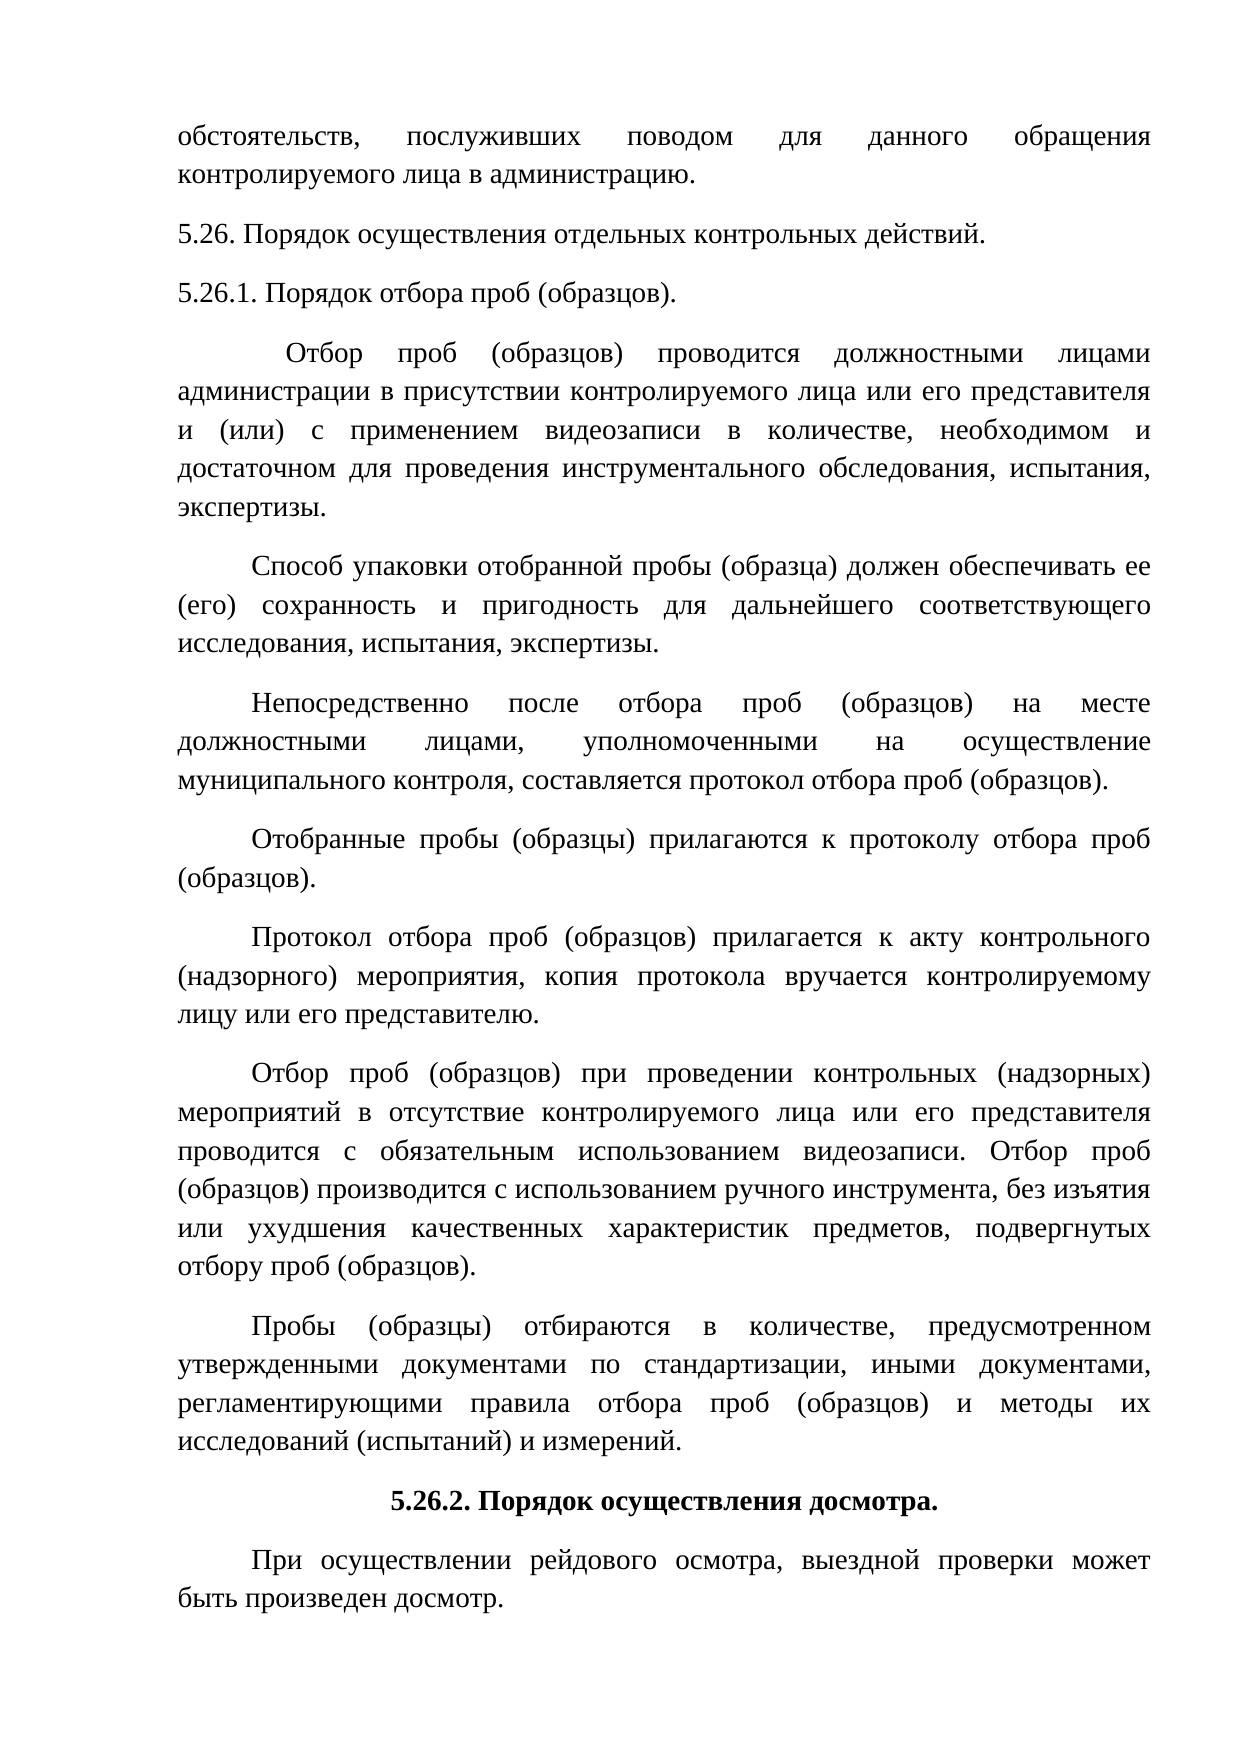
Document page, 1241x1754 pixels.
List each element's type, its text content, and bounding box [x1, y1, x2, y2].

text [177, 118, 1152, 190]
text 5.26.2. Порядок осуществления досмотра. [177, 1483, 1152, 1516]
text Отобранные пробы (образцы) прилагаются к протоколу отбора проб (образцов). [177, 821, 1152, 893]
text Отбор проб (образцов) при проведении контрольных (надзорных) мероприятий в отсутствие контролируемого лица или его представителя проводится с обязательным использованием видеозаписи. Отбор проб (образцов) производится с использованием ручного инструмента, без изъятия или ухудшения качественных характеристик предметов, подвергнутых отбору проб (образцов). [177, 1056, 1152, 1282]
text При осуществлении рейдового осмотра, выездной проверки может быть произведен досмотр. [177, 1542, 1152, 1614]
text Протокол отбора проб (образцов) прилагается к акту контрольного (надзорного) мероприятия, копия протокола вручается контролируемому лицу или его представителю. [177, 919, 1152, 1030]
text 5.26. Порядок осуществления отдельных контрольных действий. [177, 216, 1152, 249]
text Непосредственно после отбора проб (образцов) на месте должностными лицами, уполномоченными на осуществление муниципального контроля, составляется протокол отбора проб (образцов). [177, 685, 1152, 795]
text Способ упаковки отобранной пробы (образца) должен обеспечивать ее (его) сохранность и пригодность для дальнейшего соответствующего исследования, испытания, экспертизы. [177, 548, 1152, 659]
text Отбор проб (образцов) проводится должностными лицами администрации в присутствии контролируемого лица или его представителя и (или) с применением видеозаписи в количестве, необходимом и достаточном для проведения инструментального обследования, испытания, экспертизы. [177, 335, 1152, 522]
text Пробы (образцы) отбираются в количестве, предусмотренном утвержденными документами по стандартизации, иными документами, регламентирующими правила отбора проб (образцов) и методы их исследований (испытаний) и измерений. [177, 1308, 1152, 1457]
text 5.26.1. Порядок отбора проб (образцов). [177, 275, 1152, 309]
